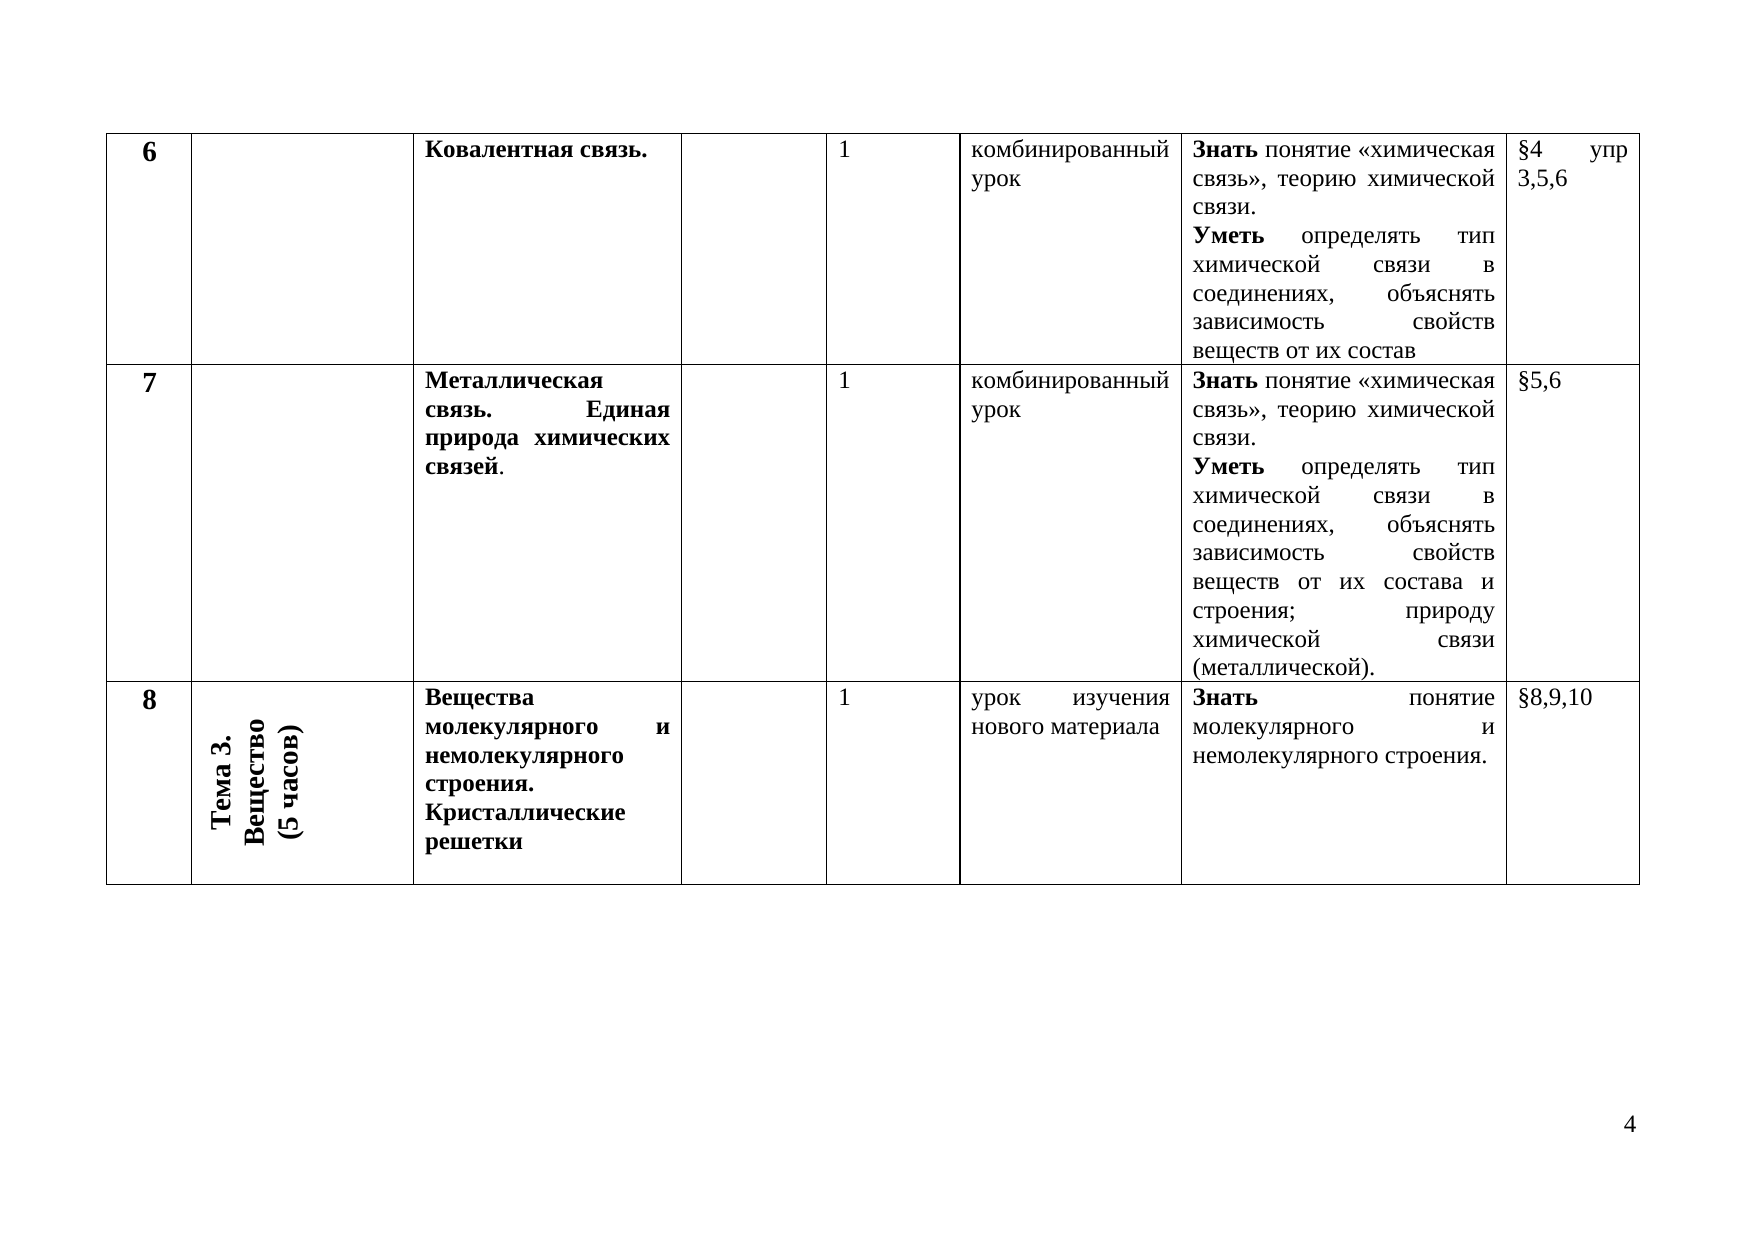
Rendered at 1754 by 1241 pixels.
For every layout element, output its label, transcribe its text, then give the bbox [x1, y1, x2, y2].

table_cell 6 [107, 134, 191, 364]
table_cell §4 упр 3,5,6 [1507, 134, 1639, 364]
table_cell Знать понятие молекулярного и немолекулярного строения. [1182, 682, 1506, 883]
table_cell [682, 682, 826, 883]
table_cell Знать понятие «химическая связь», теорию химической связи. Уметь определять тип химической связи в соединениях, объяснять зависимость свойств веществ от их состав [1182, 134, 1506, 364]
table_cell 1 [827, 134, 959, 364]
table_cell 8 [107, 682, 191, 883]
table_cell [192, 365, 413, 681]
table_cell 1 [827, 365, 959, 681]
table_cell комбинированный урок [961, 134, 1181, 364]
table_cell Вещества молекулярного и немолекулярного строения. Кристаллические решетки [414, 682, 681, 883]
table_cell Знать понятие «химическая связь», теорию химической связи. Уметь определять тип химической связи в соединениях, объяснять зависимость свойств веществ от их состава и строения; природу химической связи (металлической). [1182, 365, 1506, 681]
table_cell §8,9,10 [1507, 682, 1639, 883]
table_cell Ковалентная связь. [414, 134, 681, 364]
table_cell урок изучения нового материала [961, 682, 1181, 883]
table_cell [682, 365, 826, 681]
table_cell 1 [827, 682, 959, 883]
table_cell [682, 134, 826, 364]
table_cell 7 [107, 365, 191, 681]
table_cell комбинированный урок [961, 365, 1181, 681]
table_cell §5,6 [1507, 365, 1639, 681]
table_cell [192, 682, 413, 883]
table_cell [192, 134, 413, 364]
table_cell Металлическая связь. Единая природа химических связей. [414, 365, 681, 681]
